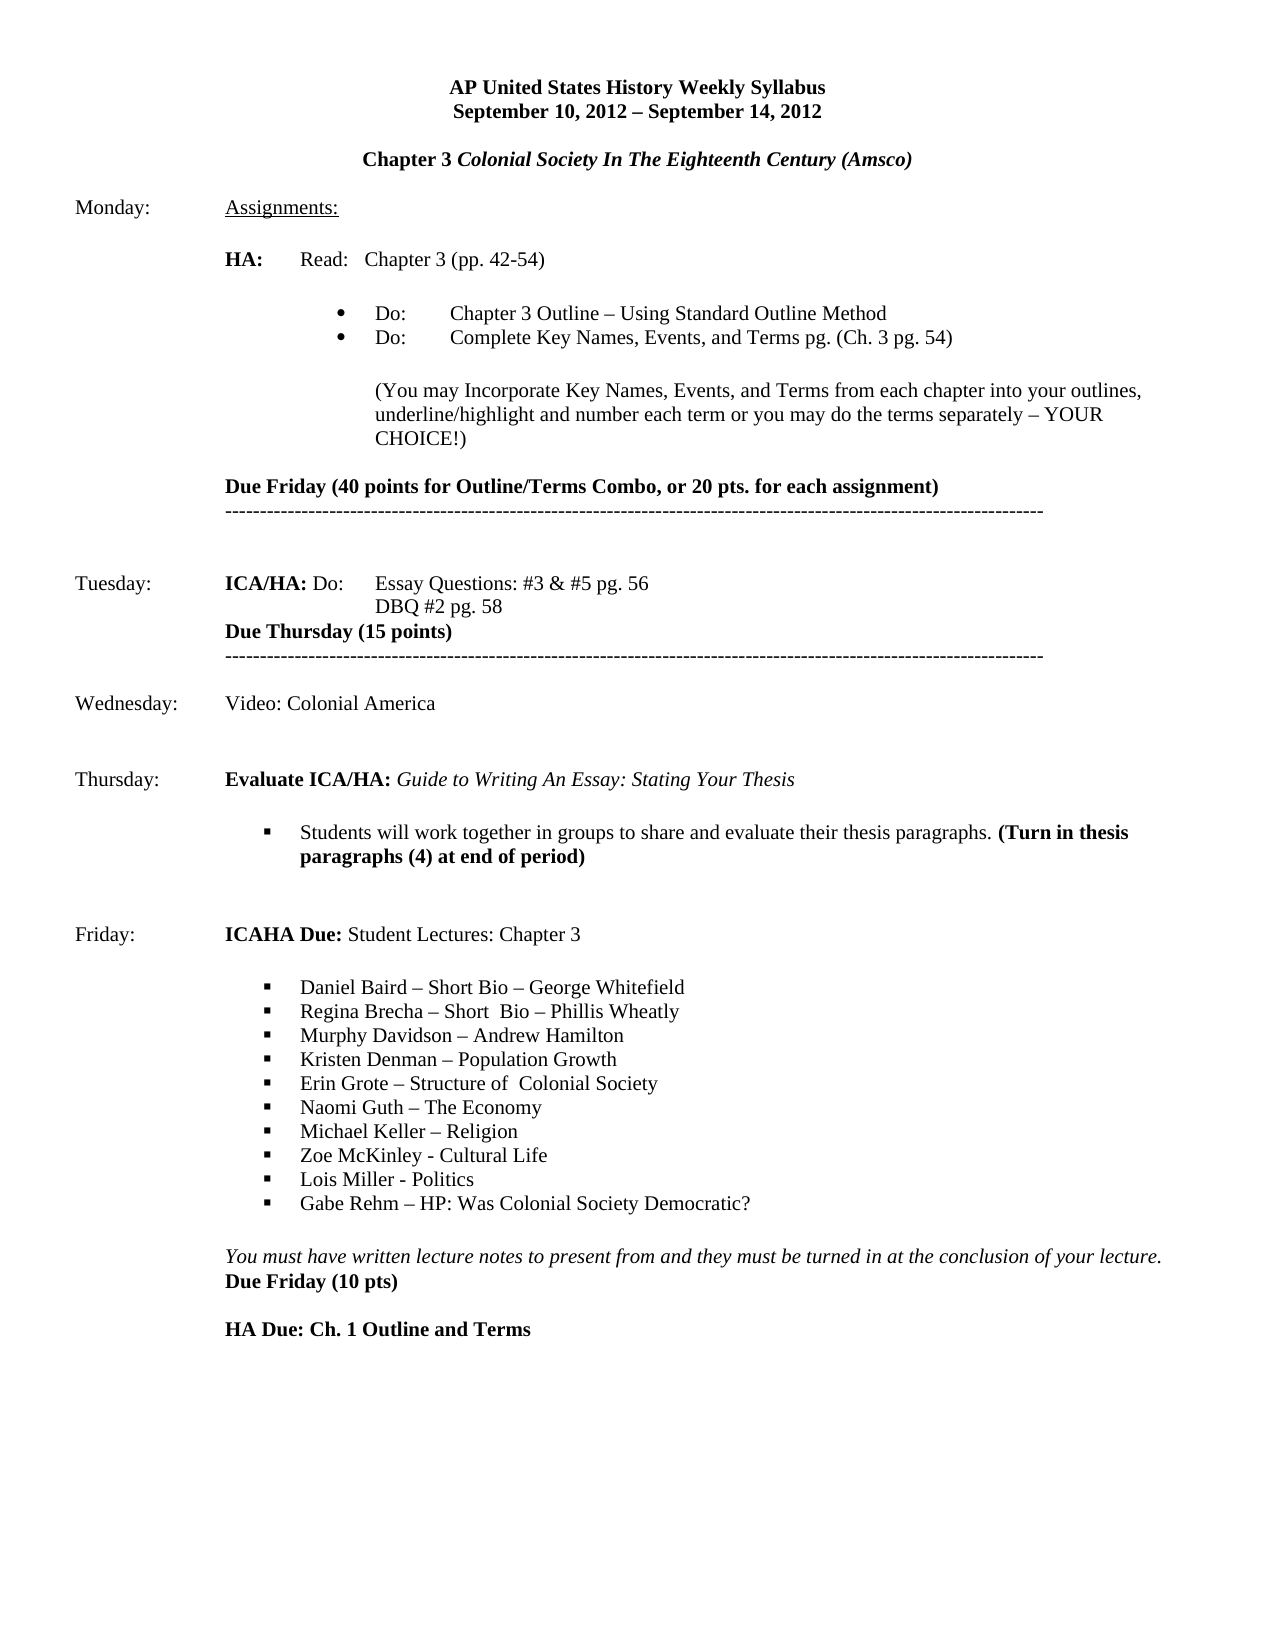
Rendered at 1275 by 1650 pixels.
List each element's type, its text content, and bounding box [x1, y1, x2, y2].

text Chapter 3 Colonial Society In The Eighteenth Century (Amsco) [75, 147, 1200, 171]
list Erin Grote – Structure of Colonial Society [262, 1071, 1200, 1095]
list Do: Chapter 3 Outline – Using Standard Outline Method [337, 301, 1200, 325]
list Naomi Guth – The Economy [262, 1095, 1200, 1119]
text September 10, 2012 – September 14, 2012 [75, 99, 1200, 123]
text You must have written lecture notes to present from and they must be turned in at the conclusion of your lecture. [225, 1244, 1200, 1268]
text AP United States History Weekly Syllabus [75, 75, 1200, 99]
text Due Thursday (15 points) [150, 618, 1200, 643]
text Due Friday (10 pts) HA Due: Ch. 1 Outline and Terms [75, 1268, 1200, 1365]
text DBQ #2 pg. 58 [75, 594, 1200, 618]
text Due Friday (40 points for Outline/Terms Combo, or 20 pts. for each assignment) [225, 474, 1200, 498]
list Kristen Denman – Population Growth [262, 1047, 1200, 1071]
text ---------------------------------------------------------------------------------------------------------------------- Wednesday: Video: Colonial America [75, 643, 1200, 743]
text Monday: Assignments: [75, 171, 1200, 247]
list Gabe Rehm – HP: Was Colonial Society Democratic? [262, 1191, 1200, 1215]
list Do: Complete Key Names, Events, and Terms pg. (Ch. 3 pg. 54) [337, 325, 1200, 349]
text Friday: ICAHA Due: Student Lectures: Chapter 3 [75, 897, 1200, 946]
text ---------------------------------------------------------------------------------------------------------------------- [75, 498, 1200, 570]
list Students will work together in groups to share and evaluate their thesis paragraphs. (Turn in thesis paragraphs (4) at end of period) [262, 820, 1200, 868]
list Daniel Baird – Short Bio – George Whitefield [262, 975, 1200, 999]
text HA: Read: Chapter 3 (pp. 42-54) [150, 247, 1200, 271]
list Lois Miller - Politics [262, 1167, 1200, 1191]
text Thursday: Evaluate ICA/HA: Guide to Writing An Essay: Stating Your Thesis [75, 767, 1200, 791]
text (You may Incorporate Key Names, Events, and Terms from each chapter into your outlines, underline/highlight and number each term or you may do the terms separately – YOUR CHOICE!) [375, 378, 1200, 450]
list Murphy Davidson – Andrew Hamilton [262, 1023, 1200, 1047]
list Regina Brecha – Short Bio – Phillis Wheatly [262, 999, 1200, 1023]
list Michael Keller – Religion [262, 1119, 1200, 1143]
text Tuesday: ICA/HA: Do: Essay Questions: #3 & #5 pg. 56 [75, 570, 1200, 594]
list Zoe McKinley - Cultural Life [262, 1143, 1200, 1167]
